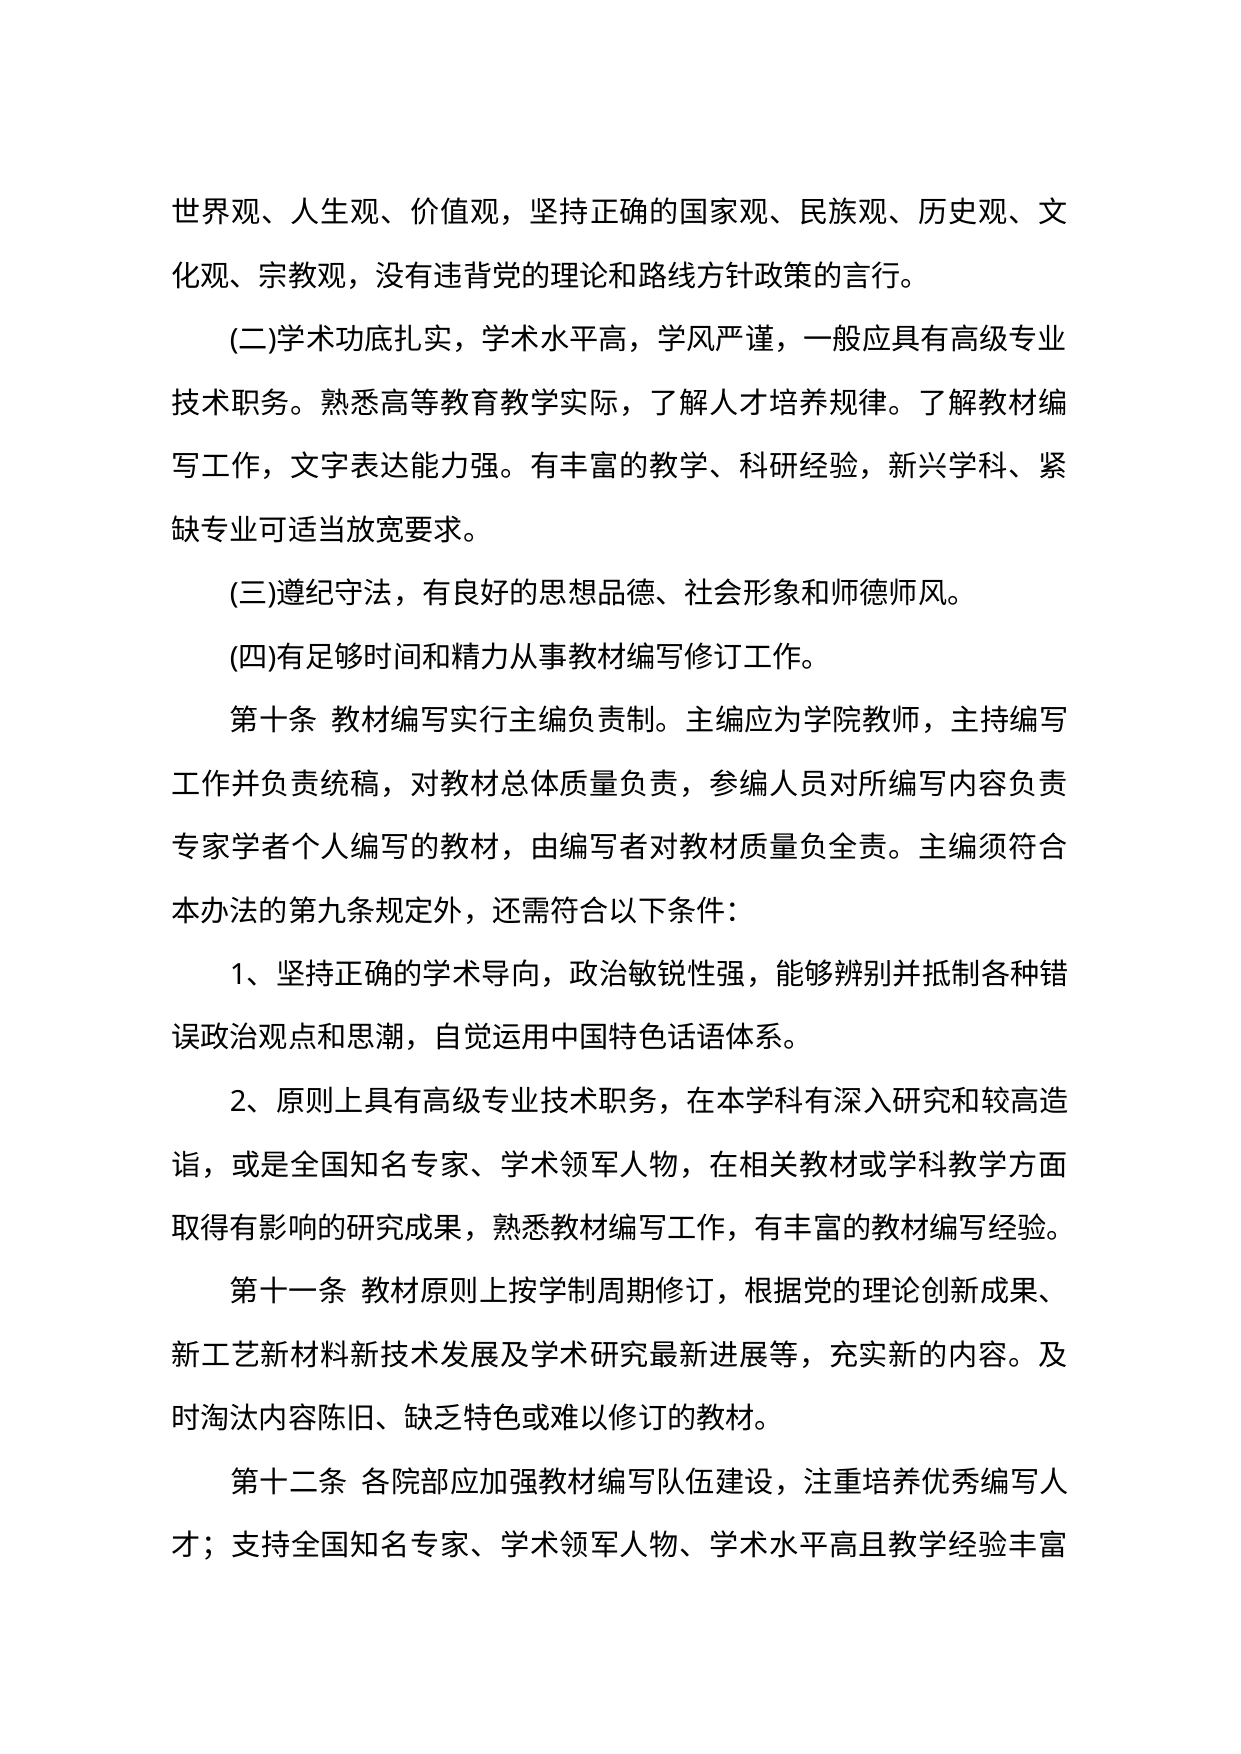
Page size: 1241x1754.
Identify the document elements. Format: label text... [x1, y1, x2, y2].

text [171, 1458, 1069, 1564]
text (二)学术功底扎实，学术水平高，学风严谨，一般应具有高级专业技术职务。熟悉高等教育教学实际，了解人才培养规律。了解教材编写工作，文字表达能力强。有丰富的教学、科研经验，新兴学科、紧缺专业可适当放宽要求。 [171, 316, 1069, 548]
text (三)遵纪守法，有良好的思想品德、社会形象和师德师风。 [171, 570, 1069, 612]
text 1、坚持正确的学术导向，政治敏锐性强，能够辨别并抵制各种错误政治观点和思潮，自觉运用中国特色话语体系。 [171, 951, 1069, 1056]
text 第十条 教材编写实行主编负责制。主编应为学院教师，主持编写工作并负责统稿，对教材总体质量负责，参编人员对所编写内容负责。专家学者个人编写的教材，由编写者对教材质量负全责。主编须符合本办法的第九条规定外，还需符合以下条件： [171, 697, 1069, 929]
text 2、原则上具有高级专业技术职务，在本学科有深入研究和较高造诣，或是全国知名专家、学术领军人物，在相关教材或学科教学方面取得有影响的研究成果，熟悉教材编写工作，有丰富的教材编写经验。 [171, 1077, 1069, 1247]
text (四)有足够时间和精力从事教材编写修订工作。 [171, 633, 1069, 676]
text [171, 189, 1069, 295]
text 第十一条 教材原则上按学制周期修订，根据党的理论创新成果、新工艺新材料新技术发展及学术研究最新进展等，充实新的内容。及时淘汰内容陈旧、缺乏特色或难以修订的教材。 [171, 1268, 1069, 1437]
